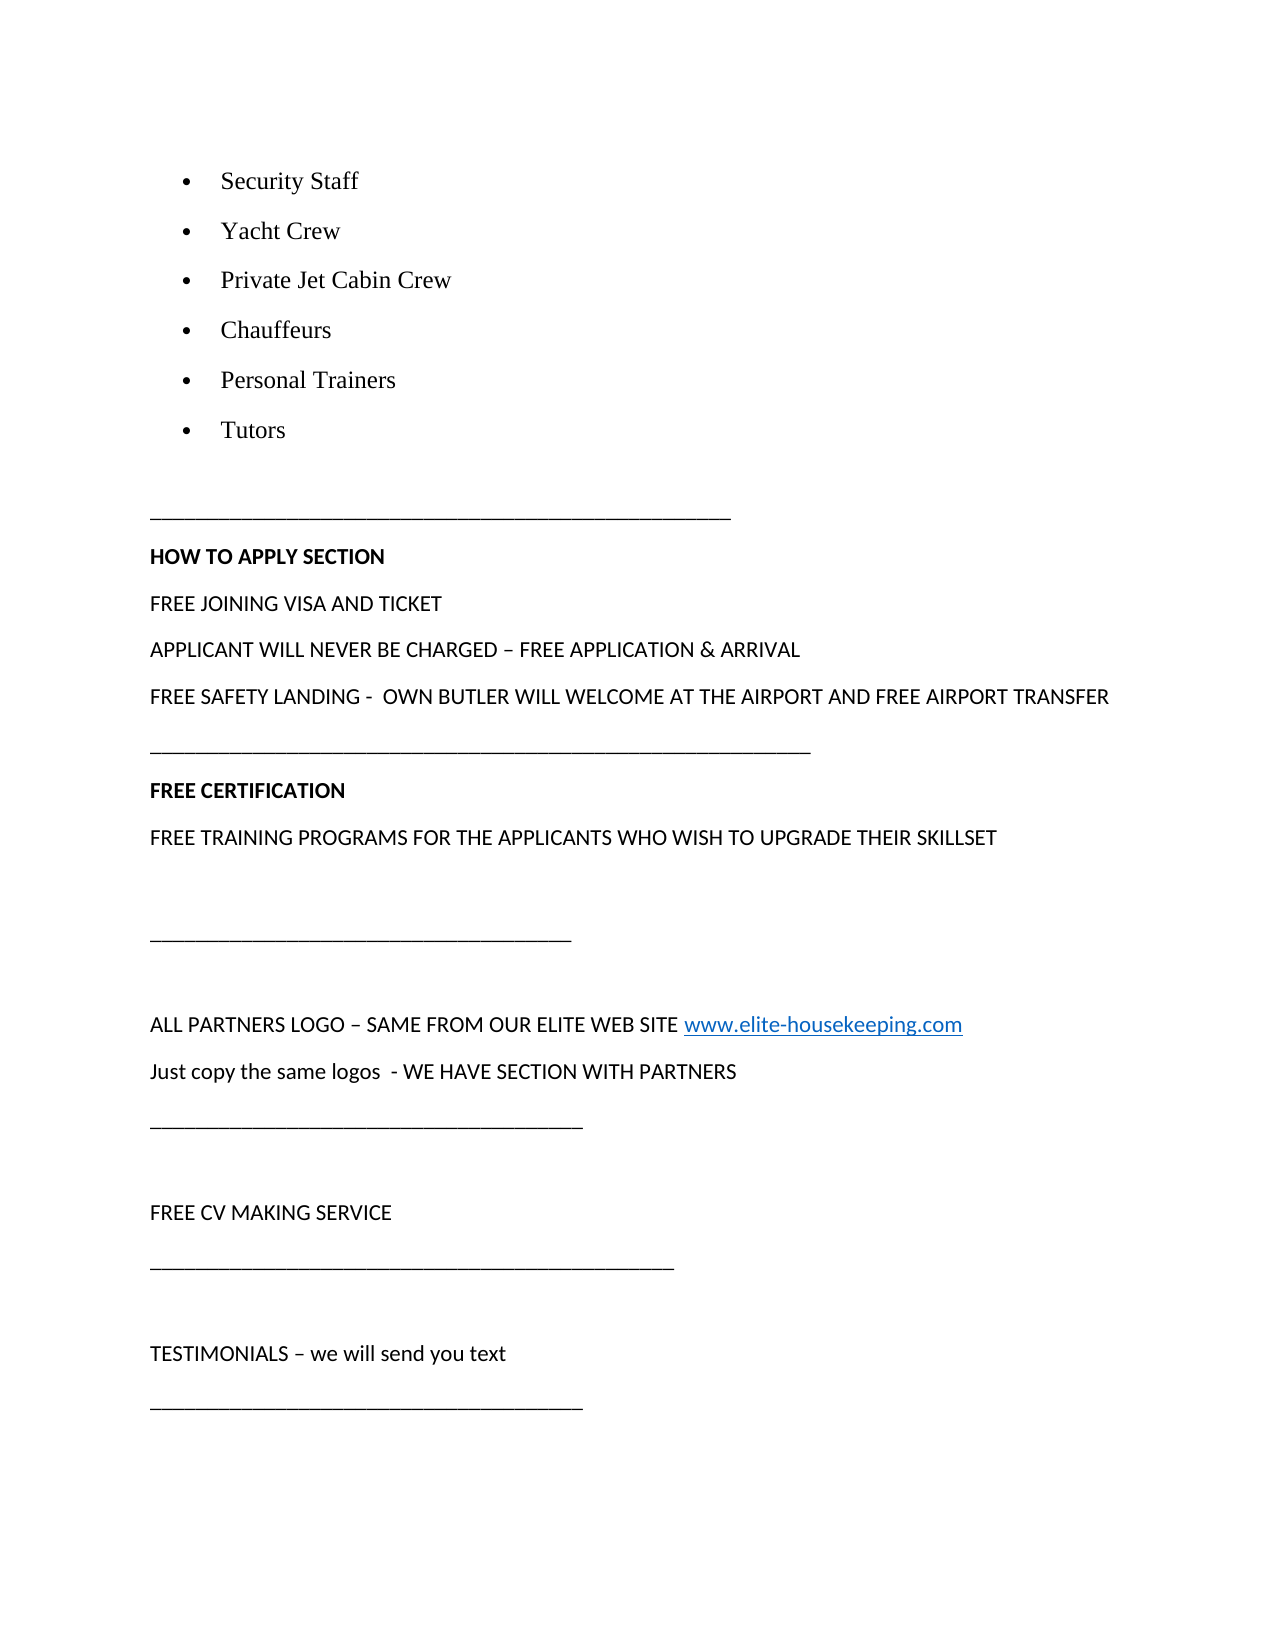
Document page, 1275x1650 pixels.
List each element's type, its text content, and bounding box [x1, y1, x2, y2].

list Tutors [183, 398, 1125, 443]
text ______________________________________ [150, 1104, 1125, 1132]
text FREE CERTIFICATION [150, 776, 1125, 804]
text APPLICANT WILL NEVER BE CHARGED – FREE APPLICATION & ARRIVAL [150, 636, 1125, 664]
list Private Jet Cabin Crew [183, 249, 1125, 294]
list Yacht Crew [183, 200, 1125, 245]
text ______________________________________________ [150, 1245, 1125, 1273]
text FREE TRAINING PROGRAMS FOR THE APPLICANTS WHO WISH TO UPGRADE THEIR SKILLSET [150, 823, 1125, 851]
text __________________________________________________________ [150, 729, 1125, 757]
text HOW TO APPLY SECTION [150, 542, 1125, 570]
list Personal Trainers [183, 349, 1125, 394]
text ______________________________________ [150, 1386, 1125, 1414]
text _____________________________________ [150, 917, 1125, 945]
text ALL PARTNERS LOGO – SAME FROM OUR ELITE WEB SITE www.elite-housekeeping.com [150, 1011, 1125, 1039]
text FREE JOINING VISA AND TICKET [150, 589, 1125, 617]
list Security Staff [183, 150, 1125, 195]
list Chauffeurs [183, 299, 1125, 344]
text TESTIMONIALS – we will send you text [150, 1339, 1125, 1367]
text FREE SAFETY LANDING - OWN BUTLER WILL WELCOME AT THE AIRPORT AND FREE AIRPORT TRANSFER [150, 682, 1125, 711]
text FREE CV MAKING SERVICE [150, 1198, 1125, 1226]
text Just copy the same logos - WE HAVE SECTION WITH PARTNERS [150, 1057, 1125, 1086]
text ___________________________________________________ [150, 495, 1125, 523]
